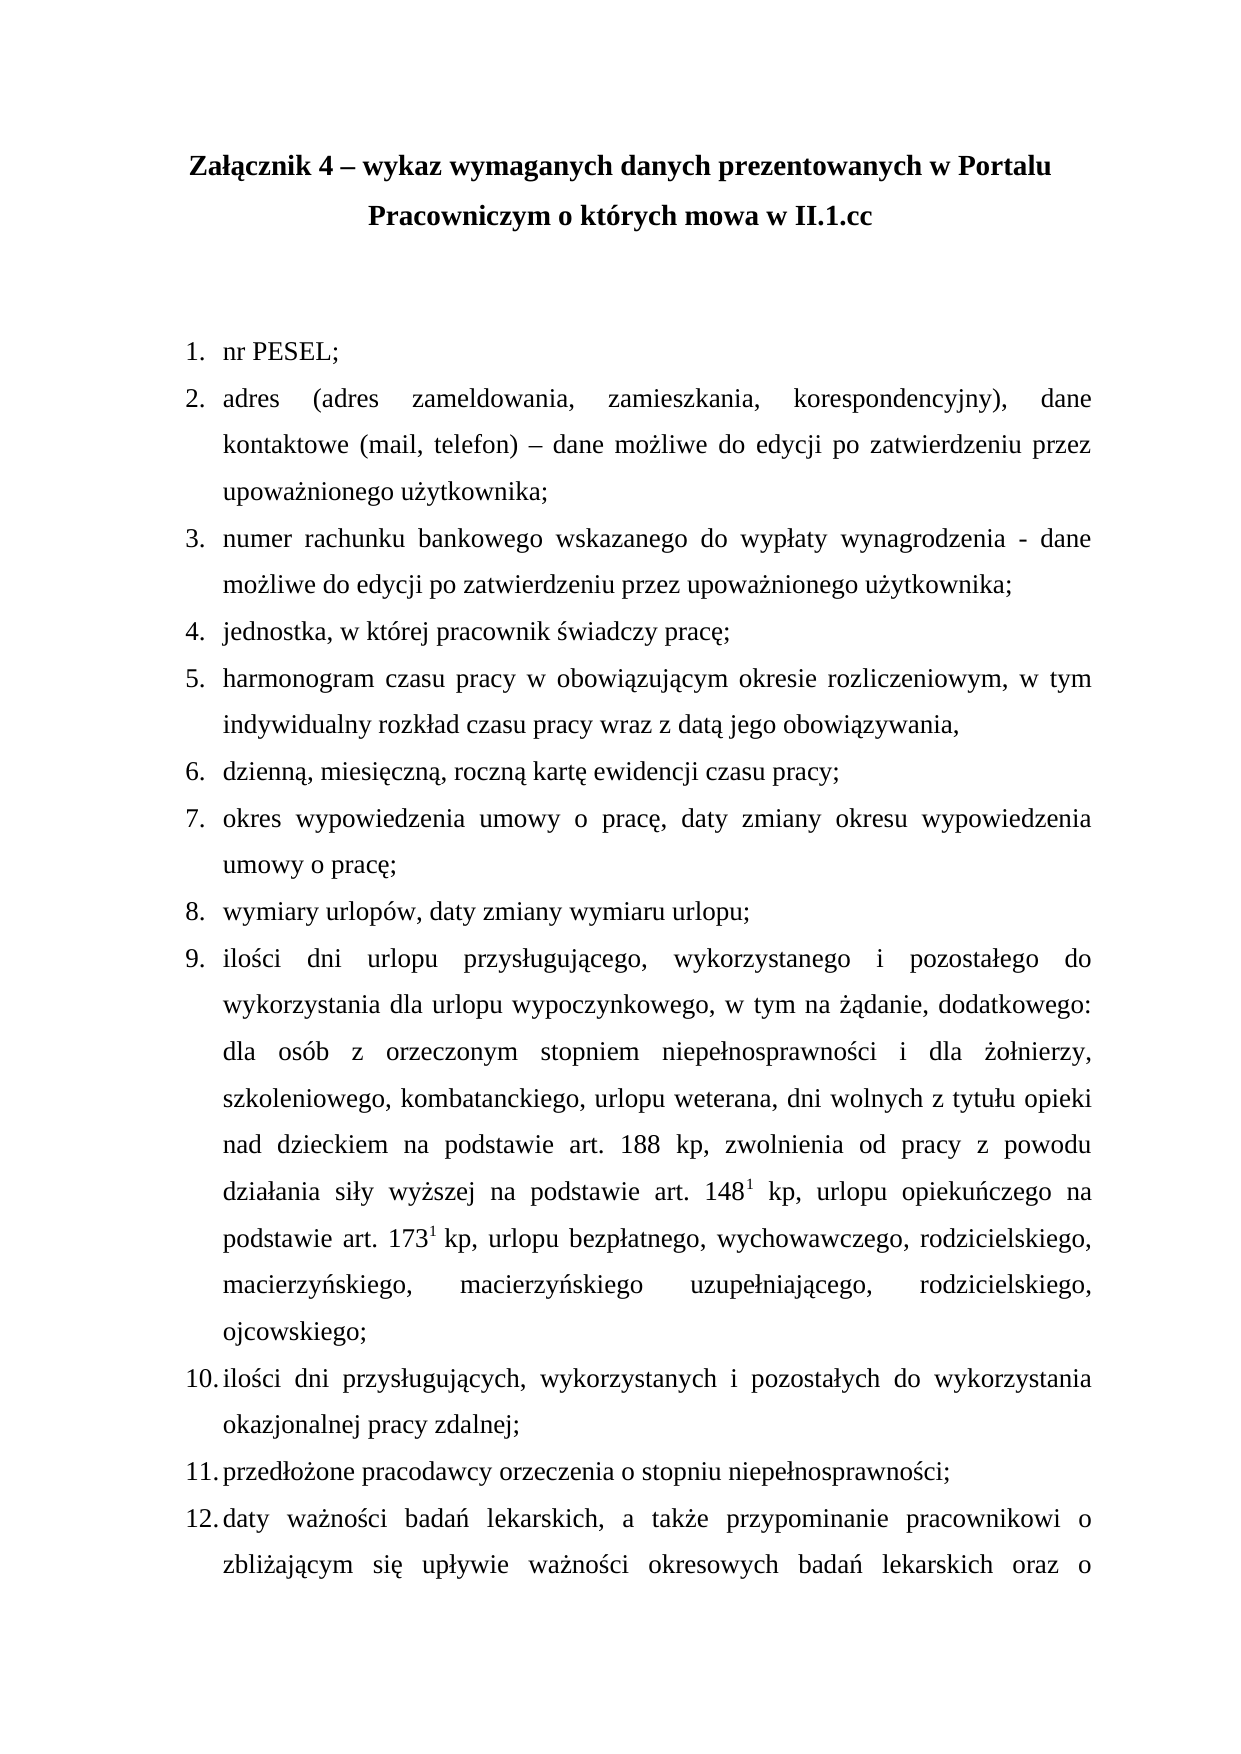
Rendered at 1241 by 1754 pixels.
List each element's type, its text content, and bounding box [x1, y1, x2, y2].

list adres (adres zameldowania, zamieszkania, korespondencyjny), dane kontaktowe (mail, telefon) – dane możliwe do edycji po zatwierdzeniu przez upoważnionego użytkownika; [185, 382, 1093, 506]
list numer rachunku bankowego wskazanego do wypłaty wynagrodzenia - dane możliwe do edycji po zatwierdzeniu przez upoważnionego użytkownika; [185, 522, 1093, 599]
list harmonogram czasu pracy w obowiązującym okresie rozliczeniowym, w tym indywidualny rozkład czasu pracy wraz z datą jego obowiązywania, [185, 662, 1093, 739]
list ilości dni przysługujących, wykorzystanych i pozostałych do wykorzystania okazjonalnej pracy zdalnej; [185, 1362, 1093, 1439]
text Załącznik 4 – wykaz wymaganych danych prezentowanych w Portalu Pracowniczym o których mowa w II.1.cc [148, 148, 1093, 231]
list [185, 1502, 1093, 1579]
list wymiary urlopów, daty zmiany wymiaru urlopu; [185, 895, 1093, 926]
list jednostka, w której pracownik świadczy pracę; [185, 615, 1093, 646]
list ilości dni urlopu przysługującego, wykorzystanego i pozostałego do wykorzystania dla urlopu wypoczynkowego, w tym na żądanie, dodatkowego: dla osób z orzeczonym stopniem niepełnosprawności i dla żołnierzy, szkoleniowego, kombatanckiego, urlopu weterana, dni wolnych z tytułu opieki nad dzieckiem na podstawie art. 188 kp, zwolnienia od pracy z powodu działania siły wyższej na podstawie art. 1481 kp, urlopu opiekuńczego na podstawie art. 1731 kp, urlopu bezpłatnego, wychowawczego, rodzicielskiego, macierzyńskiego, macierzyńskiego uzupełniającego, rodzicielskiego, ojcowskiego; [185, 942, 1093, 1346]
list dzienną, miesięczną, roczną kartę ewidencji czasu pracy; [185, 755, 1093, 786]
list okres wypowiedzenia umowy o pracę, daty zmiany okresu wypowiedzenia umowy o pracę; [185, 802, 1093, 879]
list nr PESEL; [185, 335, 1093, 366]
list przedłożone pracodawcy orzeczenia o stopniu niepełnosprawności; [185, 1455, 1093, 1486]
